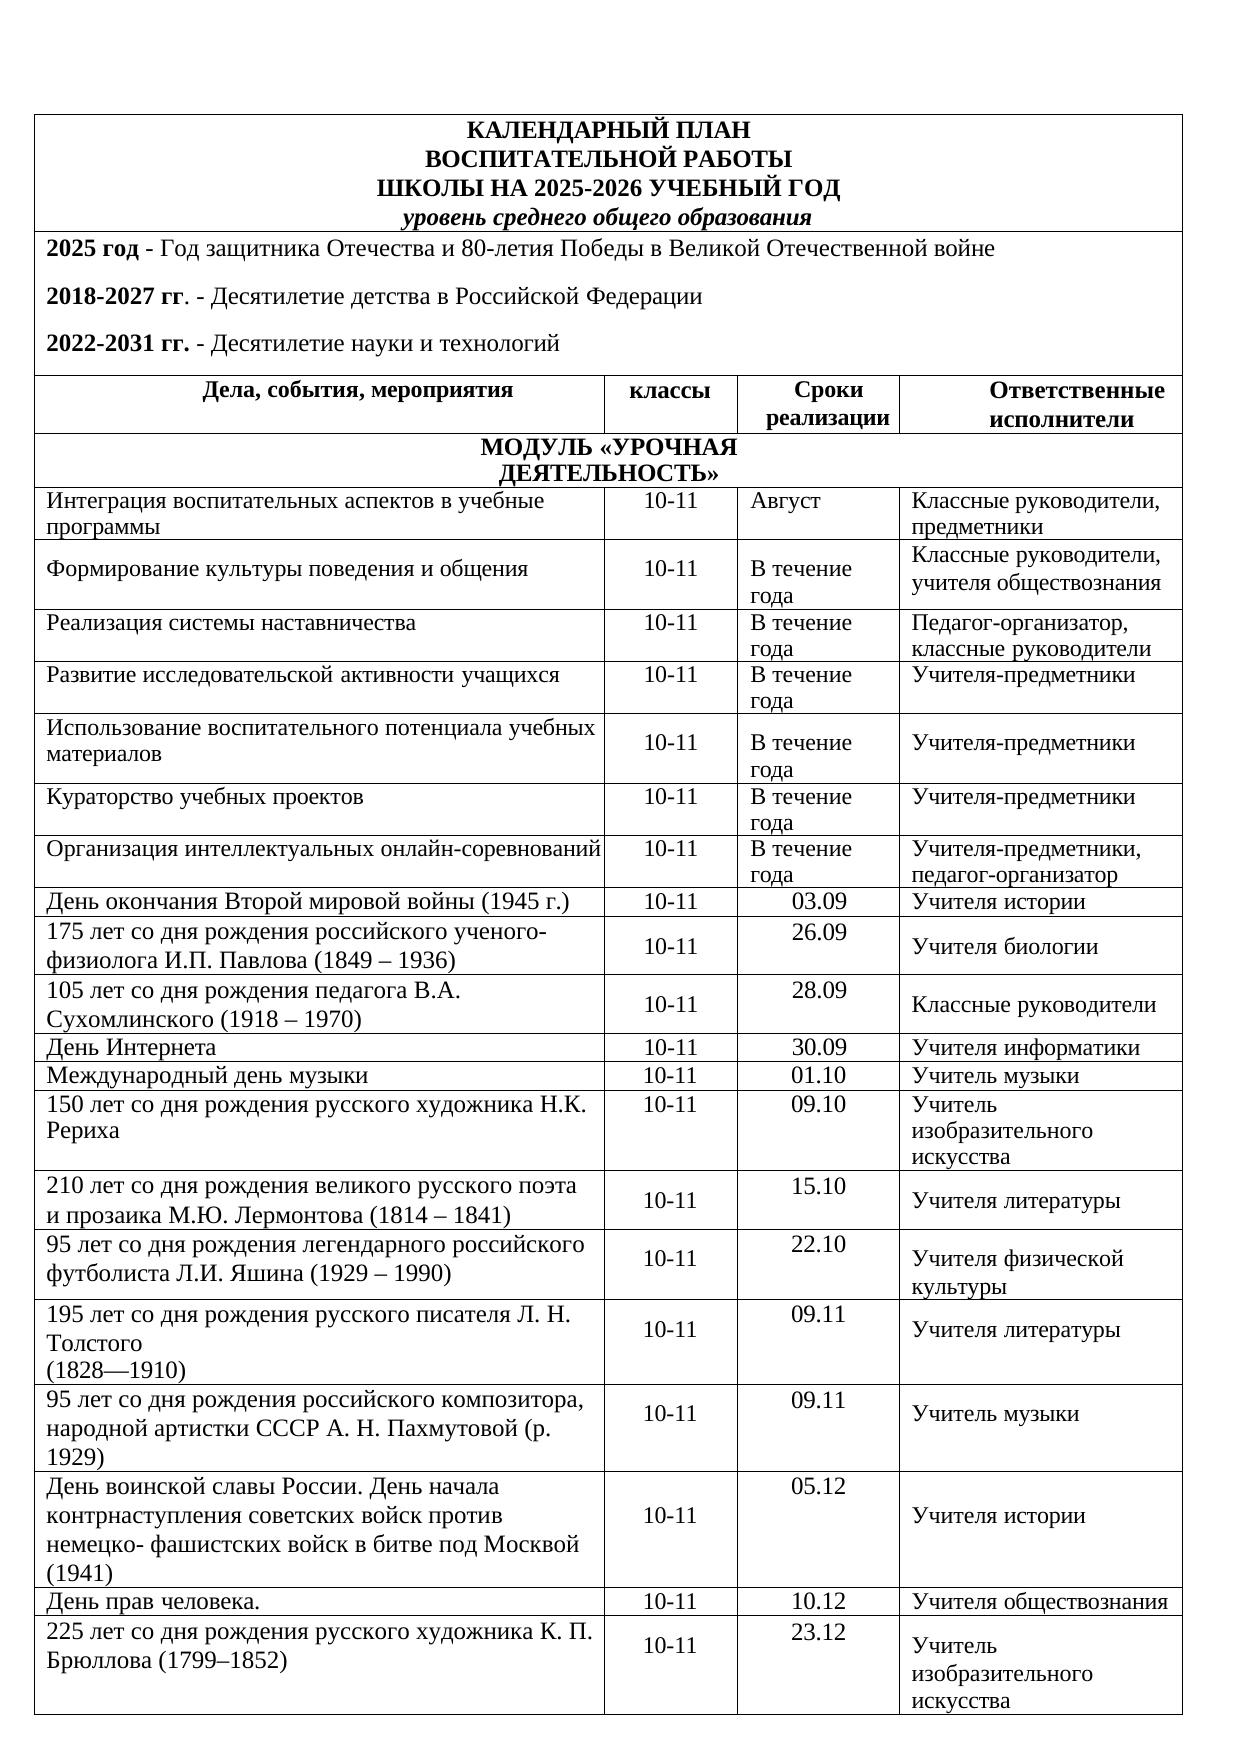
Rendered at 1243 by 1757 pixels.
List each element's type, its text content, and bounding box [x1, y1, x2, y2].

table_cell Учитель музыки [900, 1062, 1182, 1090]
table_cell 05.12 [738, 1472, 899, 1587]
table_cell Формирование культуры поведения и общения [35, 540, 604, 609]
table_cell В течение года [738, 714, 899, 783]
table_cell 23.12 [738, 1616, 899, 1714]
table_cell 10.12 [738, 1588, 899, 1615]
table_header КАЛЕНДАРНЫЙ ПЛАН ВОСПИТАТЕЛЬНОЙ РАБОТЫ ШКОЛЫ НА 2025-2026 УЧЕБНЫЙ ГОД уровень среднего общего образования [35, 115, 1182, 231]
table_cell 10-11 [605, 1588, 737, 1615]
table_cell 10-11 [605, 610, 737, 661]
table_cell Дела, события, мероприятия [35, 376, 604, 433]
table_cell Учителя обществознания [900, 1588, 1182, 1615]
table_cell День прав человека. [35, 1588, 604, 1615]
table_cell 10-11 [605, 1616, 737, 1714]
table_cell В течение года [738, 836, 899, 887]
table_cell Организация интеллектуальных онлайн-соревнований [35, 836, 604, 887]
table_cell Учителя-предметники, педагог-организатор [900, 836, 1182, 887]
table_cell Учителя физической культуры [900, 1230, 1182, 1299]
table_cell 10-11 [605, 1472, 737, 1587]
table_cell День воинской славы России. День начала контрнаступления советских войск против немецко- фашистских войск в битве под Москвой (1941) [35, 1472, 604, 1587]
table_cell 2025 год - Год защитника Отечества и 80-летия Победы в Великой Отечественной войне 2018-2027 гг. - Десятилетие детства в Российской Федерации 2022-2031 гг. - Десятилетие науки и технологий [35, 232, 1182, 374]
table_cell 10-11 [605, 975, 737, 1033]
table_cell 210 лет со дня рождения великого русского поэта и прозаика М.Ю. Лермонтова (1814 – 1841) [35, 1171, 604, 1229]
table_cell Август [738, 488, 899, 539]
table_cell 10-11 [605, 1091, 737, 1169]
table_cell 105 лет со дня рождения педагога В.А. Сухомлинского (1918 – 1970) [35, 975, 604, 1033]
table_cell Учителя-предметники [900, 714, 1182, 783]
table_cell В течение года [738, 784, 899, 835]
table_cell 10-11 [605, 836, 737, 887]
table_cell 10-11 [605, 662, 737, 713]
table_cell Реализация системы наставничества [35, 610, 604, 661]
table_cell Международный день музыки [35, 1062, 604, 1090]
table_cell 09.10 [738, 1091, 899, 1169]
table_cell Классные руководители, предметники [900, 488, 1182, 539]
table_cell 10-11 [605, 1385, 737, 1471]
table_cell 10-11 [605, 1230, 737, 1299]
table_cell Учителя литературы [900, 1300, 1182, 1383]
table_cell Развитие исследовательской активности учащихся [35, 662, 604, 713]
table_cell 15.10 [738, 1171, 899, 1229]
table_cell Интеграция воспитательных аспектов в учебные программы [35, 488, 604, 539]
table_cell Учитель музыки [900, 1385, 1182, 1471]
table_cell 03.09 [738, 888, 899, 916]
table_cell 09.11 [738, 1385, 899, 1471]
table_cell 01.10 [738, 1062, 899, 1090]
table_cell 28.09 [738, 975, 899, 1033]
table_cell День окончания Второй мировой войны (1945 г.) [35, 888, 604, 916]
table_cell Учителя-предметники [900, 784, 1182, 835]
table_cell Использование воспитательного потенциала учебных материалов [35, 714, 604, 783]
table_cell 95 лет со дня рождения легендарного российского футболиста Л.И. Яшина (1929 – 1990) [35, 1230, 604, 1299]
table_cell 225 лет со дня рождения русского художника К. П. Брюллова (1799–1852) [35, 1616, 604, 1714]
table_cell Ответственные исполнители [900, 376, 1182, 433]
table_cell 22.10 [738, 1230, 899, 1299]
table_cell 10-11 [605, 1171, 737, 1229]
table_cell 150 лет со дня рождения русского художника Н.К. Рериха [35, 1091, 604, 1169]
table_cell В течение года [738, 662, 899, 713]
table_cell 175 лет со дня рождения российского ученого-физиолога И.П. Павлова (1849 – 1936) [35, 917, 604, 974]
table_cell классы [605, 376, 737, 433]
table_cell 95 лет со дня рождения российского композитора, народной артистки СССР А. Н. Пахмутовой (р. 1929) [35, 1385, 604, 1471]
table_cell Кураторство учебных проектов [35, 784, 604, 835]
table_cell 195 лет со дня рождения русского писателя Л. Н. Толстого (1828—1910) [35, 1300, 604, 1383]
table_cell 10-11 [605, 1062, 737, 1090]
table_cell Учителя-предметники [900, 662, 1182, 713]
table_cell Учителя биологии [900, 917, 1182, 974]
table_cell 30.09 [738, 1034, 899, 1061]
table_cell Классные руководители, учителя обществознания [900, 540, 1182, 609]
table_cell 10-11 [605, 888, 737, 916]
table_cell 10-11 [605, 714, 737, 783]
table_cell В течение года [738, 540, 899, 609]
table_cell В течение года [738, 610, 899, 661]
table_cell 10-11 [605, 917, 737, 974]
table_cell Учителя информатики [900, 1034, 1182, 1061]
table_cell 10-11 [605, 1300, 737, 1383]
table_cell Учителя литературы [900, 1171, 1182, 1229]
table_cell 10-11 [605, 1034, 737, 1061]
table_cell Учитель изобразительного искусства [900, 1091, 1182, 1169]
table_cell 10-11 [605, 784, 737, 835]
table_cell 09.11 [738, 1300, 899, 1383]
table_cell Классные руководители [900, 975, 1182, 1033]
table_cell 26.09 [738, 917, 899, 974]
table_cell МОДУЛЬ «УРОЧНАЯ ДЕЯТЕЛЬНОСТЬ» [35, 434, 1182, 487]
table_cell День Интернета [35, 1034, 604, 1061]
table_cell Учителя истории [900, 1472, 1182, 1587]
table_cell 10-11 [605, 488, 737, 539]
table_cell Учителя истории [900, 888, 1182, 916]
table_cell Сроки реализации [738, 376, 899, 433]
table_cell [900, 1616, 1182, 1714]
table_cell 10-11 [605, 540, 737, 609]
table_cell Педагог-организатор, классные руководители [900, 610, 1182, 661]
